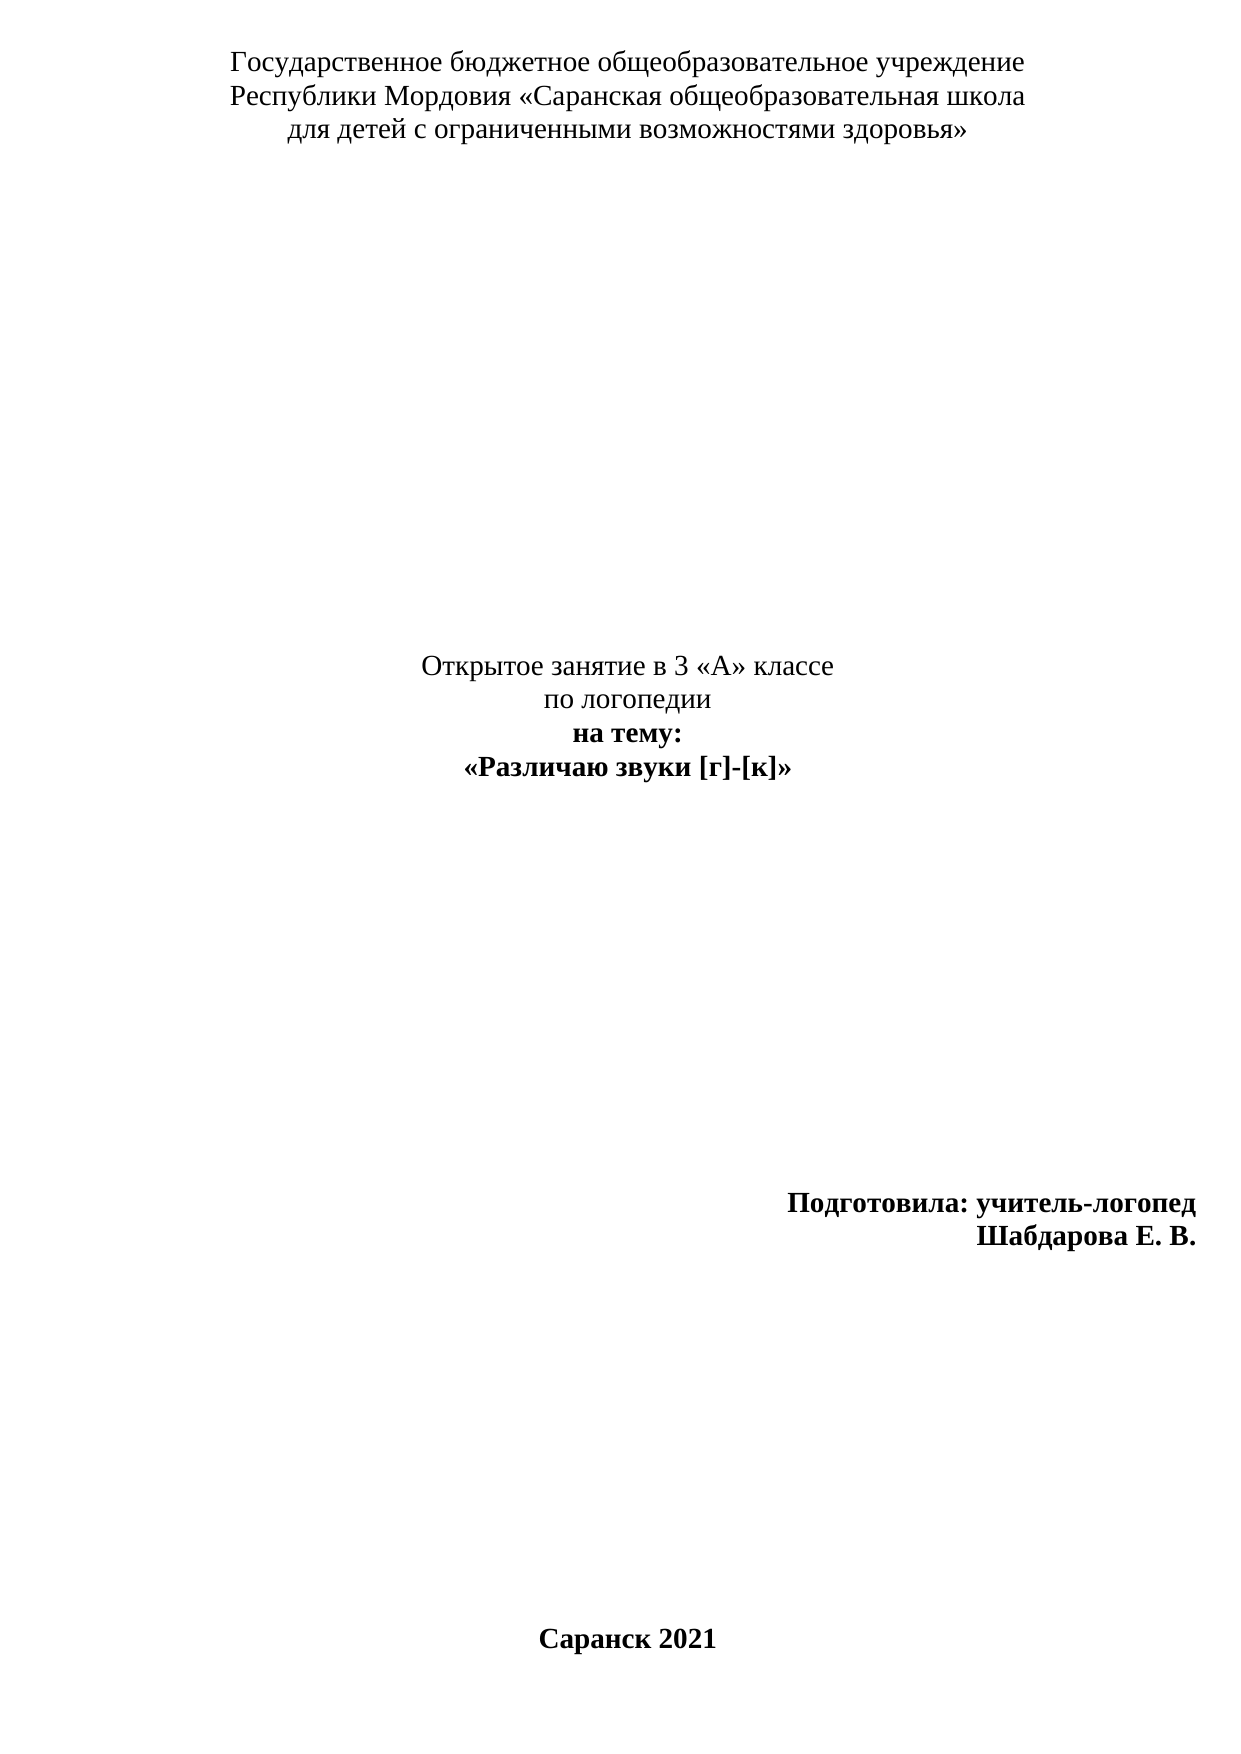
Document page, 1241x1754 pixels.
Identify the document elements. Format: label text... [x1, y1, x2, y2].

text Шабдарова Е. В. [59, 1218, 1196, 1252]
text «Различаю звуки [г]-[к]» [59, 749, 1196, 782]
text Саранск 2021 [59, 1621, 1196, 1654]
text Подготовила: учитель-логопед [59, 1185, 1196, 1218]
text Республики Мордовия «Саранская общеобразовательная школа [59, 78, 1196, 111]
text Открытое занятие в 3 «А» классе [59, 648, 1196, 682]
text Государственное бюджетное общеобразовательное учреждение [59, 44, 1196, 78]
text для детей с ограниченными возможностями здоровья» [59, 111, 1196, 145]
text на тему: [59, 715, 1196, 749]
text по логопедии [59, 682, 1196, 715]
